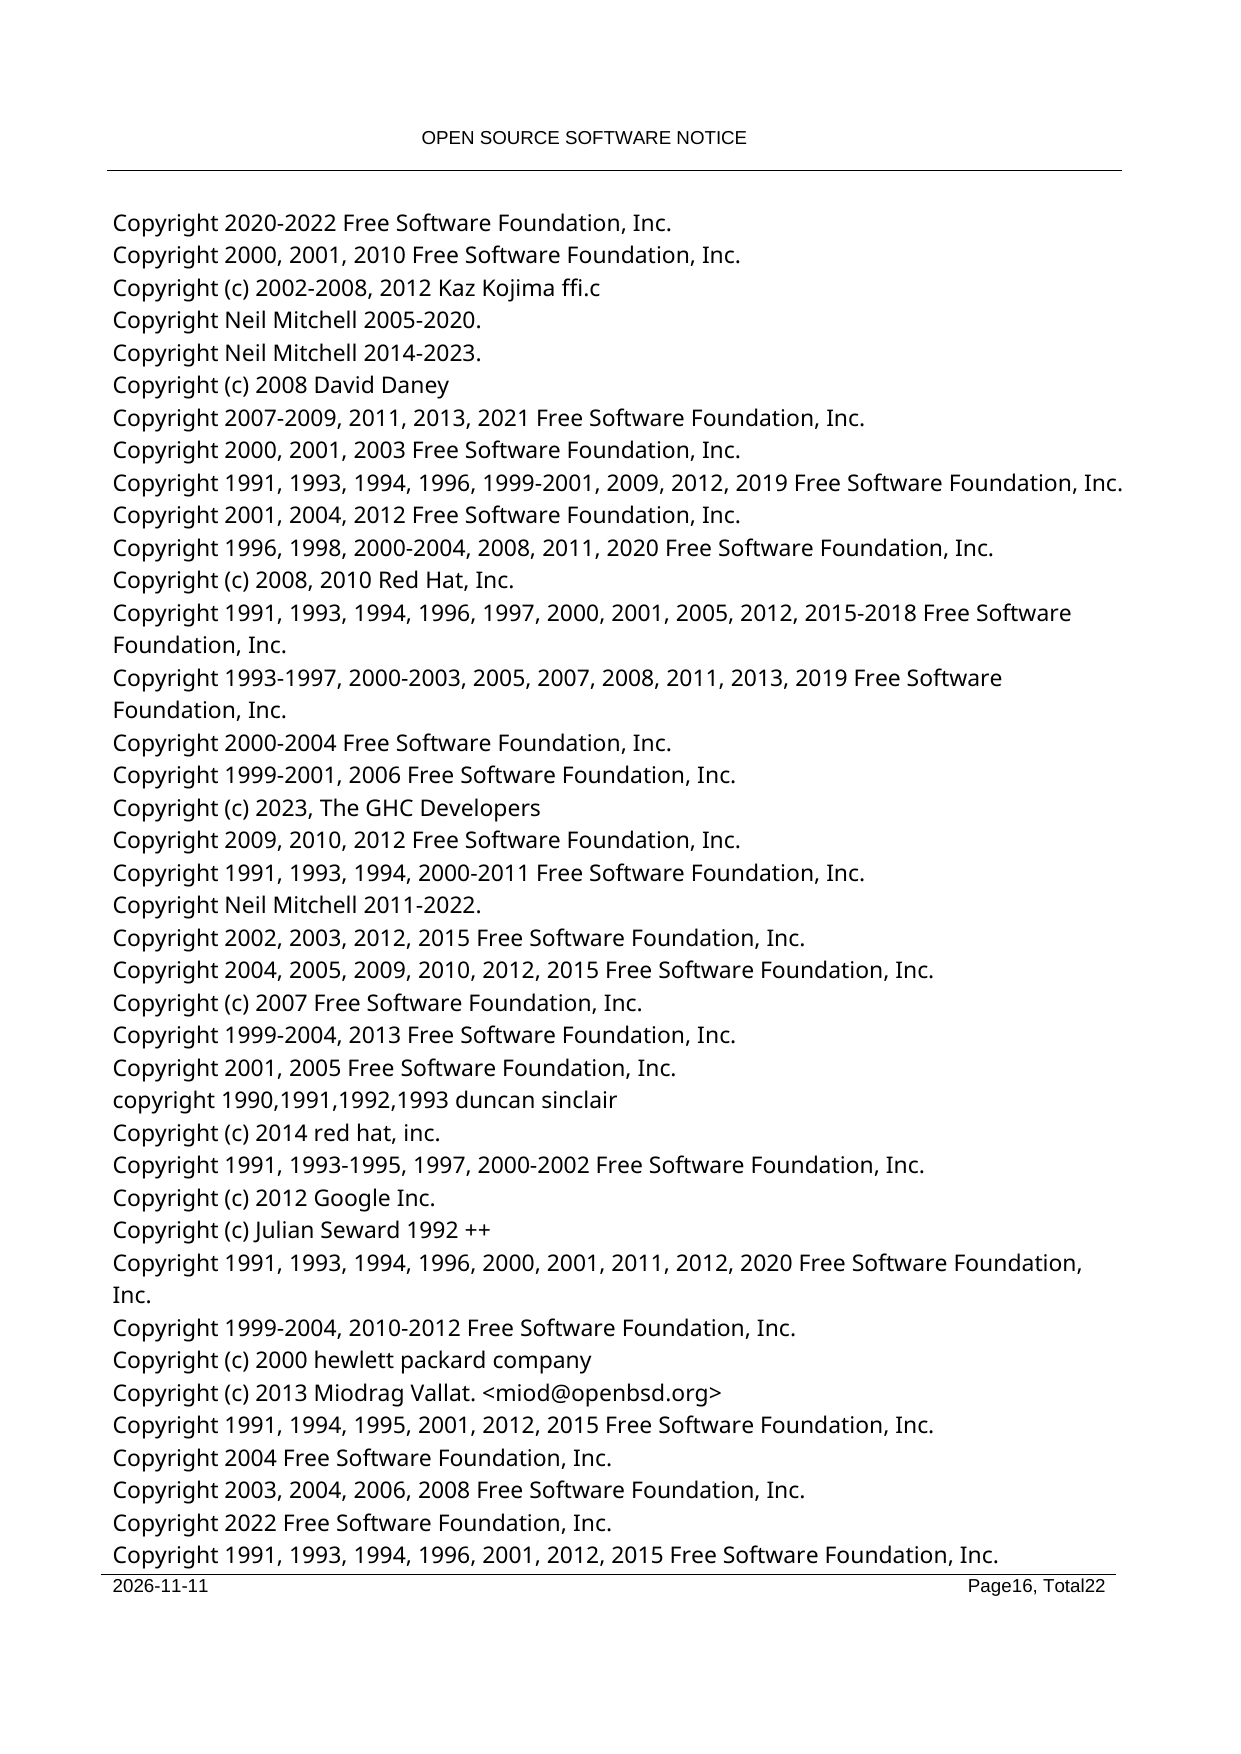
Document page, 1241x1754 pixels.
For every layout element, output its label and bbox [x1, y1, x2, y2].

text [112, 206, 1128, 1571]
